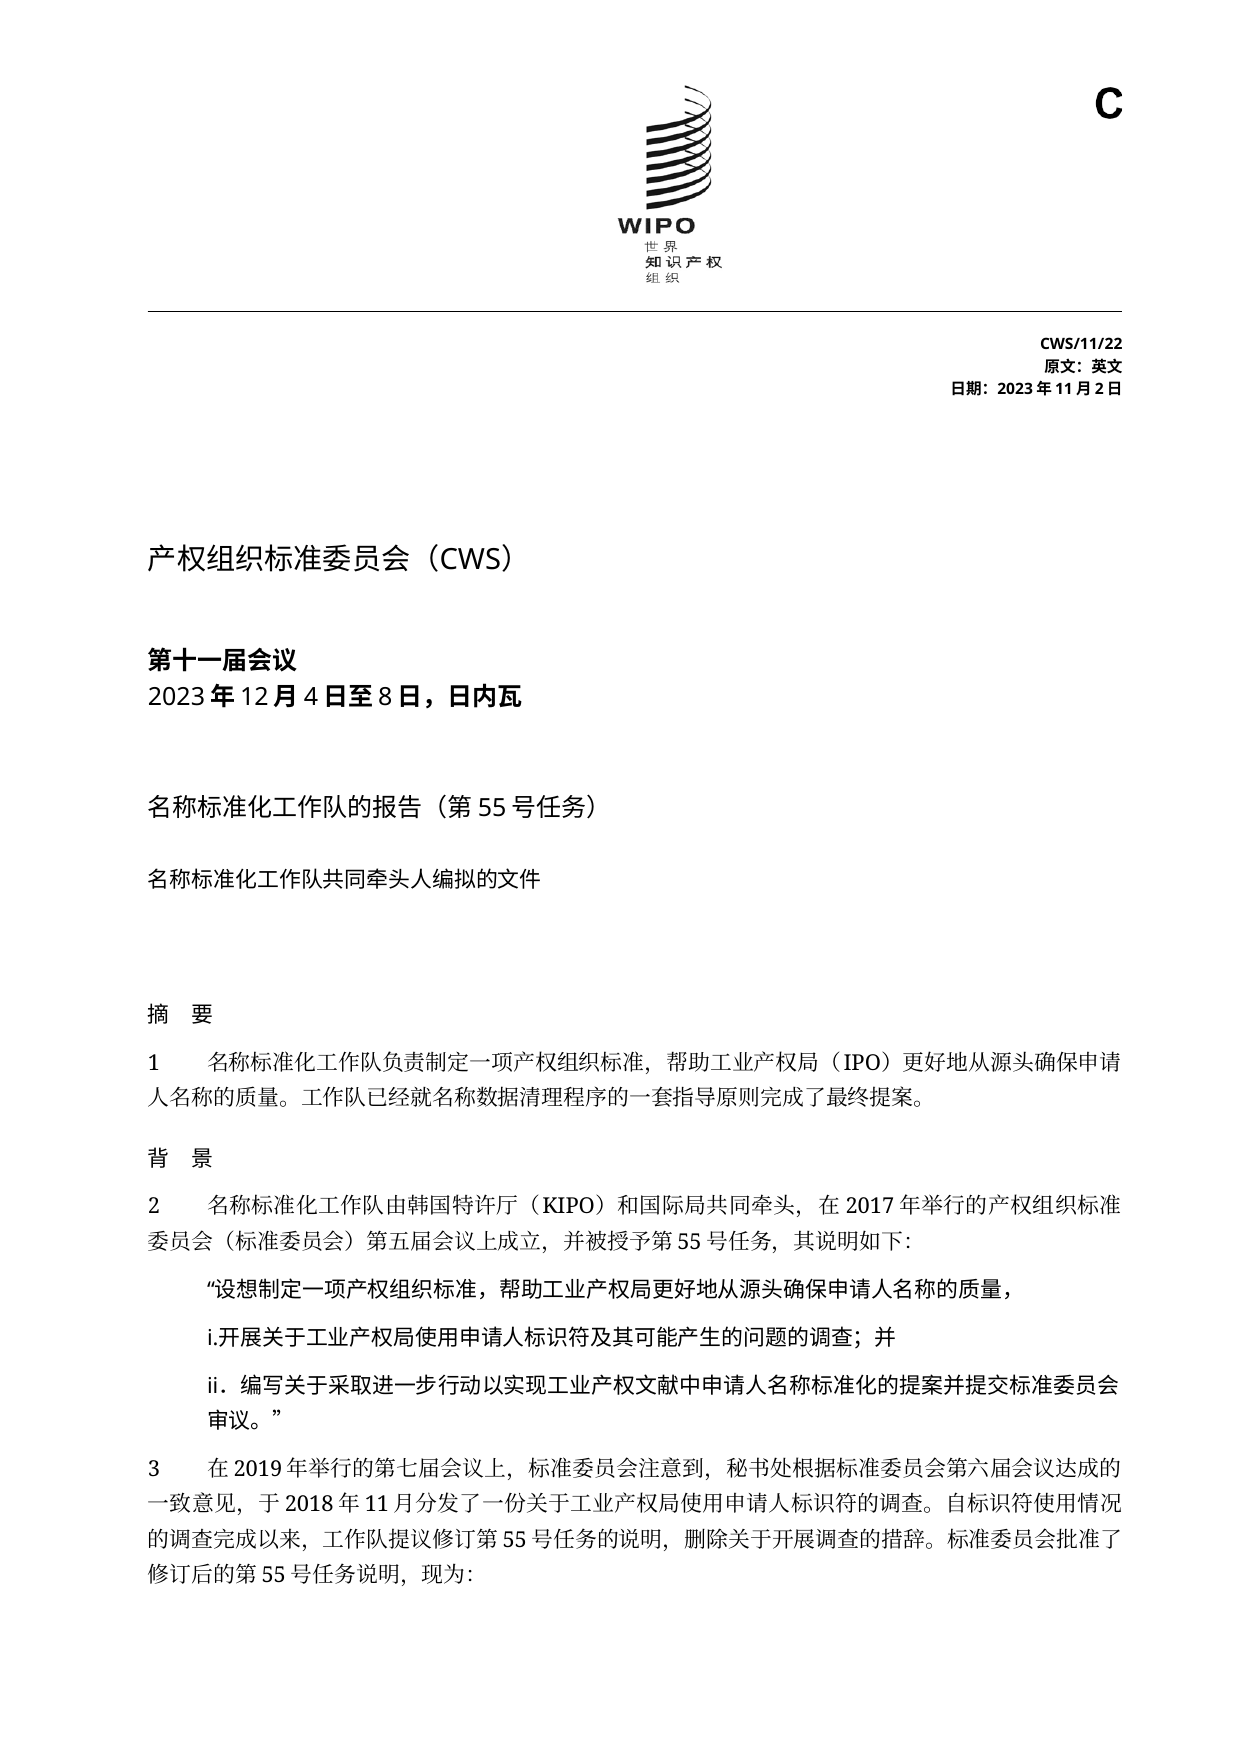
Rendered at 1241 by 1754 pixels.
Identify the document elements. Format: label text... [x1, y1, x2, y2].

text ii．编写关于采取进一步行动以实现工业产权文献中申请人名称标准化的提案并提交标准委员会审议。” [207, 1364, 1122, 1435]
text 名称标准化工作队由韩国特许厅（KIPO）和国际局共同牵头，在2017年举行的产权组织标准委员会（标准委员会）第五届会议上成立，并被授予第55号任务，其说明如下： [148, 1185, 1122, 1256]
text 名称标准化工作队的报告（第55号任务） [148, 788, 1122, 824]
text 第十一届会议 2023年12月4日至8日，日内瓦 [148, 640, 1122, 713]
text cWS/11/22 [148, 312, 1122, 354]
text 日期：2023年11月2日 [148, 376, 1122, 399]
text 产权组织标准委员会（CWS） [148, 535, 1122, 578]
text 名称标准化工作队共同牵头人编拟的文件 [148, 862, 1122, 893]
picture [613, 79, 1123, 299]
subtitle 摘 要 [148, 993, 1122, 1029]
subtitle 背 景 [148, 1137, 1122, 1172]
text i.开展关于工业产权局使用申请人标识符及其可能产生的问题的调查；并 [207, 1316, 1122, 1352]
text “设想制定一项产权组织标准，帮助工业产权局更好地从源头确保申请人名称的质量， [207, 1268, 1122, 1304]
text 名称标准化工作队负责制定一项产权组织标准，帮助工业产权局（IPO）更好地从源头确保申请人名称的质量。工作队已经就名称数据清理程序的一套指导原则完成了最终提案。 [148, 1041, 1122, 1112]
text 在2019年举行的第七届会议上，标准委员会注意到，秘书处根据标准委员会第六届会议达成的一致意见，于2018年11月分发了一份关于工业产权局使用申请人标识符的调查。自标识符使用情况的调查完成以来，工作队提议修订第55号任务的说明，删除关于开展调查的措辞。标准委员会批准了修订后的第55号任务说明，现为： [148, 1447, 1122, 1589]
text 原文：英文 [148, 354, 1122, 376]
